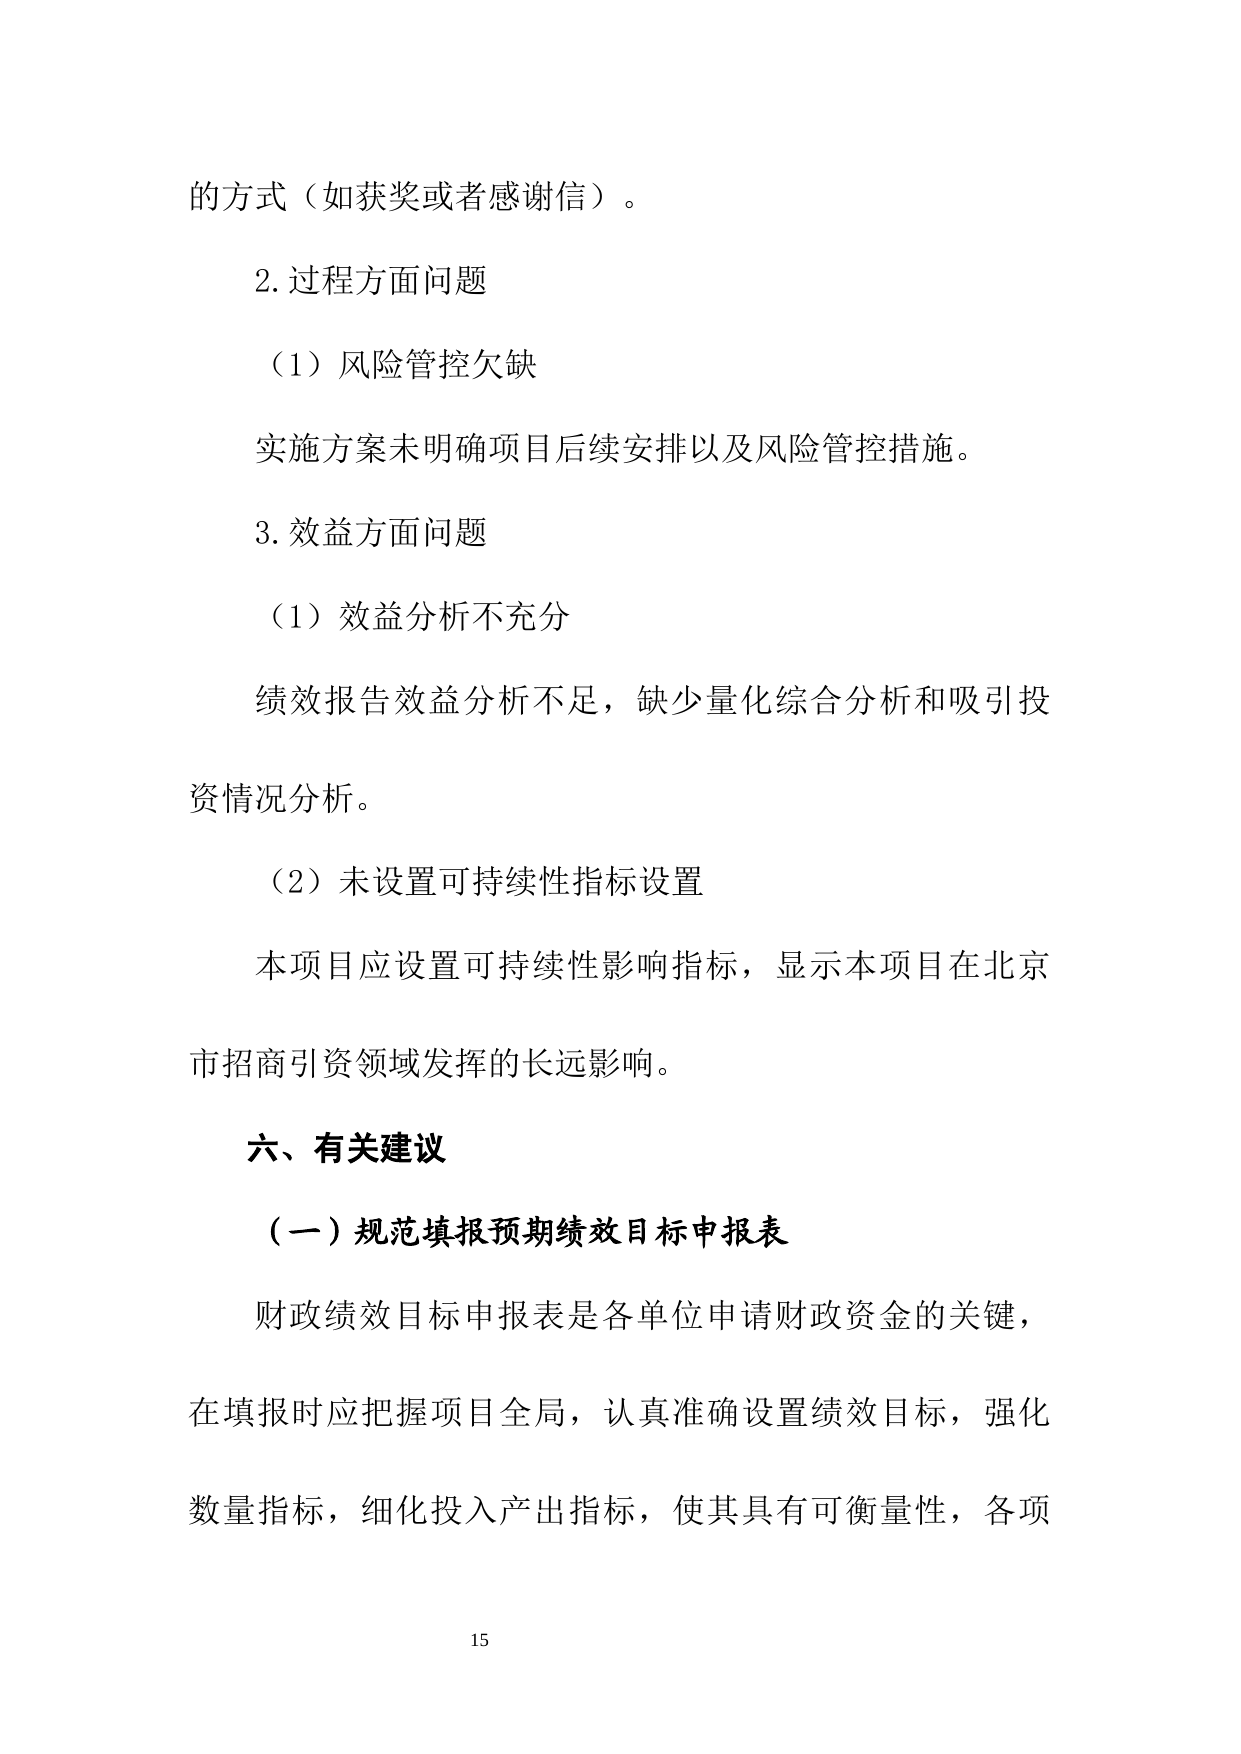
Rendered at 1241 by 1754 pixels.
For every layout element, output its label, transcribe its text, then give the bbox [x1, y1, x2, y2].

text 绩效报告效益分析不足，缺少量化综合分析和吸引投资情况分析。 [187, 666, 1053, 828]
text 实施方案未明确项目后续安排以及风险管控措施。 [187, 414, 1053, 479]
subtitle （一）规范填报预期绩效目标申报表 [187, 1197, 1053, 1262]
text 本项目应设置可持续性影响指标，显示本项目在北京市招商引资领域发挥的长远影响。 [187, 931, 1053, 1094]
text （1）风险管控欠缺 [187, 330, 1053, 395]
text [187, 162, 1053, 227]
text （1）效益分析不充分 [187, 582, 1053, 647]
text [187, 1281, 1053, 1541]
text 3.效益方面问题 [187, 498, 1053, 563]
subtitle 六、有关建议 [187, 1113, 1053, 1178]
text 2.过程方面问题 [187, 246, 1053, 311]
text （2）未设置可持续性指标设置 [187, 847, 1053, 912]
